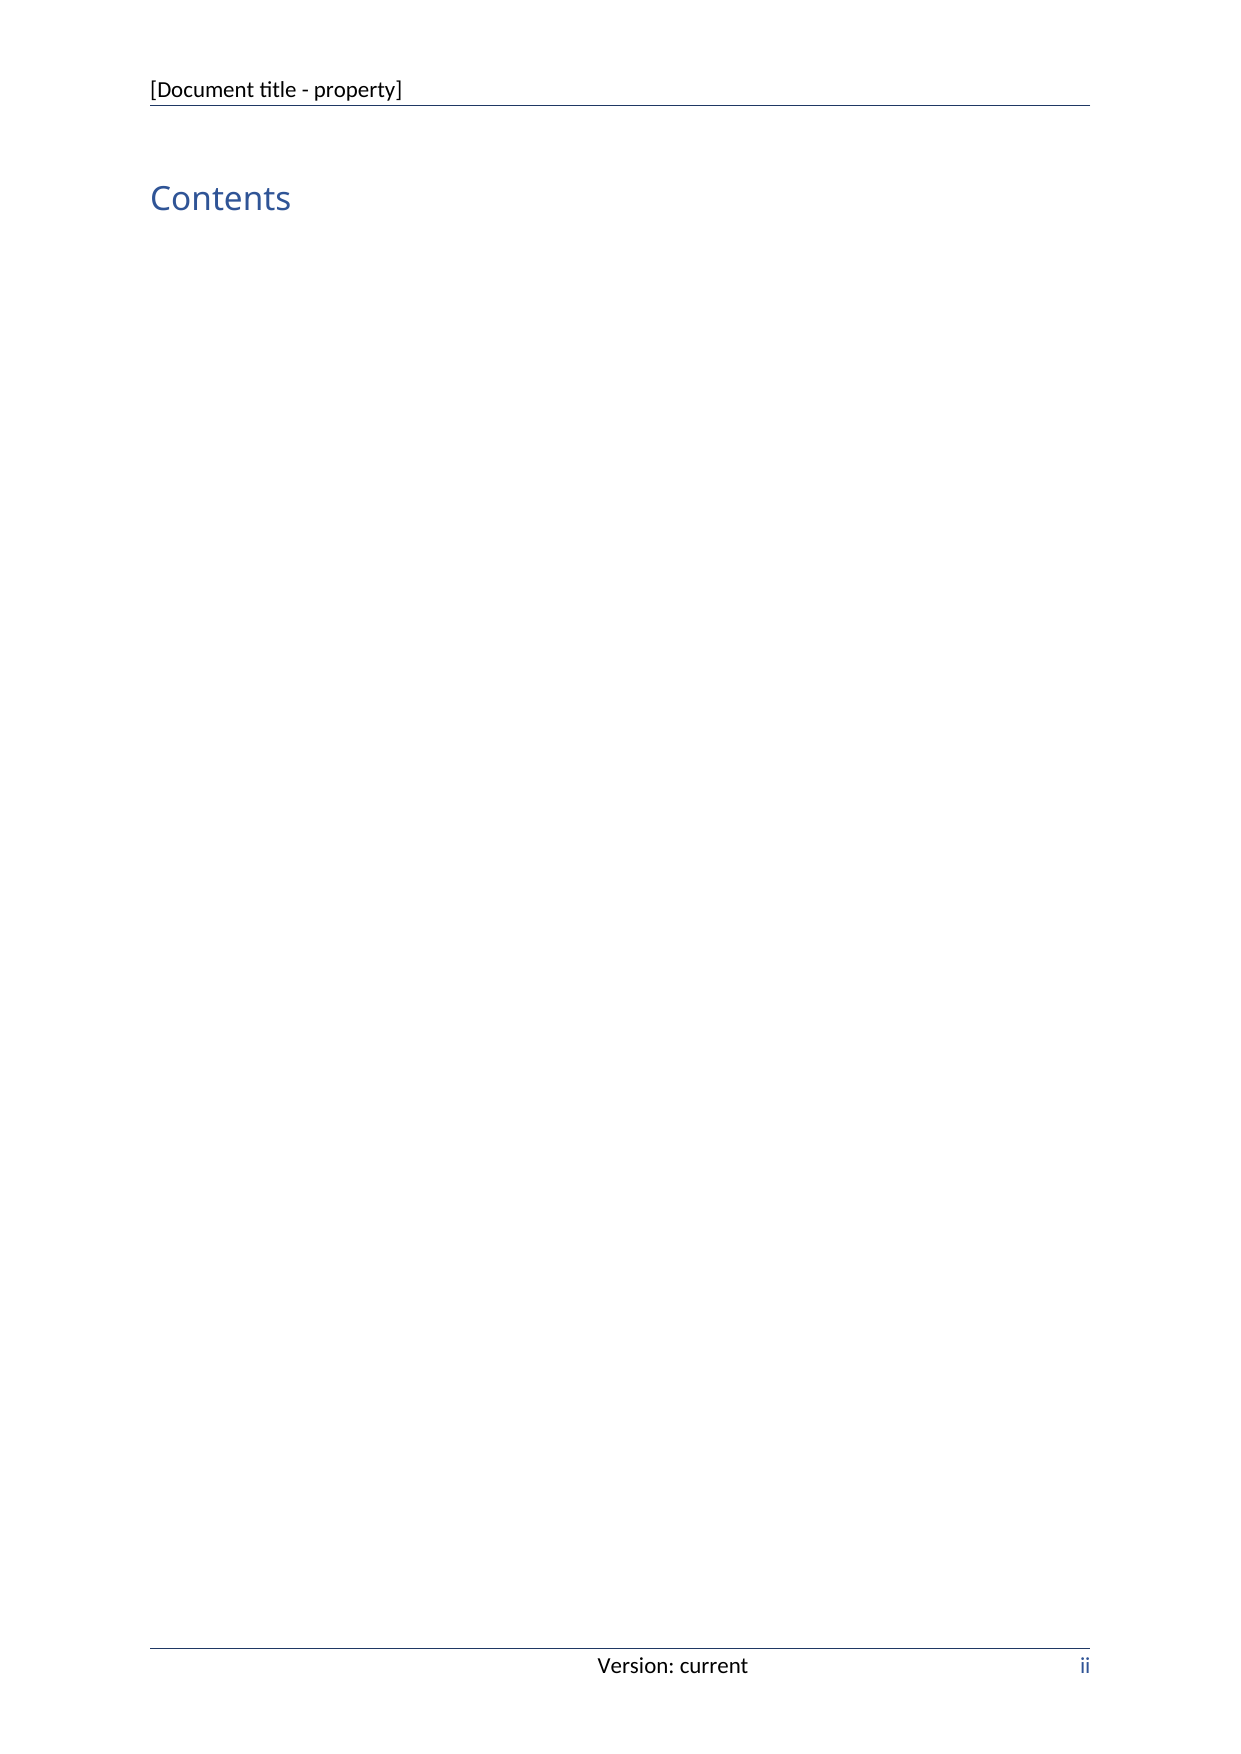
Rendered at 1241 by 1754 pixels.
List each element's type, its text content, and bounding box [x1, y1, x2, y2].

subtitle Contents [150, 175, 1090, 220]
